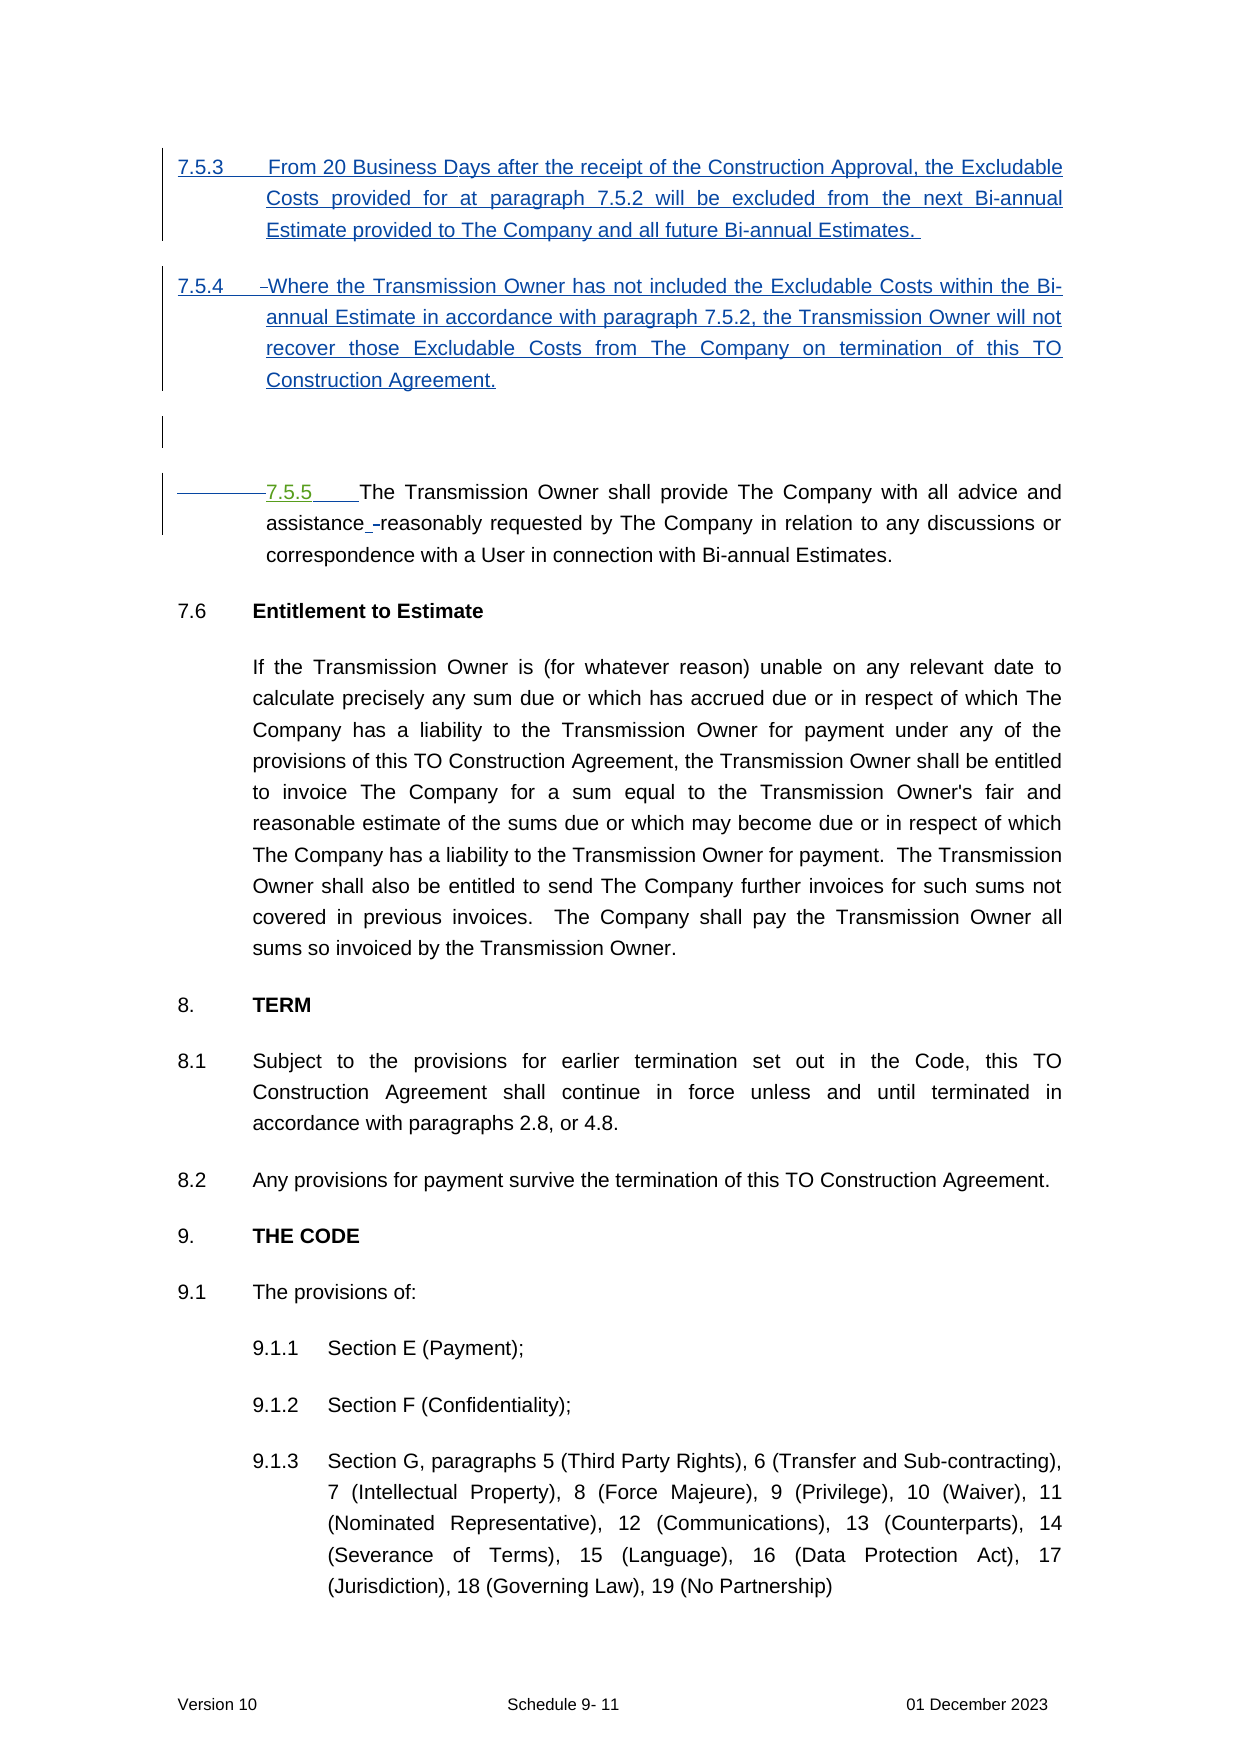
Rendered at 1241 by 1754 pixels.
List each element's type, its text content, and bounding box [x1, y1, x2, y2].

subtitle 8.1 Subject to the provisions for earlier termination set out in the Code, this TO Construction Agreement shall continue in force unless and until terminated in accordance with paragraphs 2.8, or 4.8. [177, 1041, 1063, 1135]
subtitle 9.1 The provisions of: [177, 1273, 1063, 1304]
text The Transmission Owner shall provide The Company with all advice and assistancereasonably requested by The Company in relation to any discussions or correspondence with a User in connection with Bi-annual Estimates. [177, 473, 1063, 566]
subtitle If the Transmission Owner is (for whatever reason) unable on any relevant date to calculate precisely any sum due or which has accrued due or in respect of which The Company has a liability to the Transmission Owner for payment under any of the provisions of this TO Construction Agreement, the Transmission Owner shall be entitled to invoice The Company for a sum equal to the Transmission Owner's fair and reasonable estimate of the sums due or which may become due or in respect of which The Company has a liability to the Transmission Owner for payment. The Transmission Owner shall also be entitled to send The Company further invoices for such sums not covered in previous invoices. The Company shall pay the Transmission Owner all sums so invoiced by the Transmission Owner. [252, 648, 1063, 960]
subtitle 9. THE CODE [177, 1216, 1063, 1248]
subtitle 7.6 Entitlement to Estimate [177, 591, 1063, 623]
subtitle 9.1.2 Section F (Confidentiality); [252, 1385, 1063, 1416]
subtitle 8. TERM [177, 985, 1063, 1016]
subtitle 9.1.1 Section E (Payment); [252, 1329, 1063, 1360]
subtitle 8.2 Any provisions for payment survive the termination of this TO Construction Agreement. [177, 1160, 1063, 1191]
subtitle 9.1.3 Section G, paragraphs 5 (Third Party Rights), 6 (Transfer and Sub-contracting), 7 (Intellectual Property), 8 (Force Majeure), 9 (Privilege), 10 (Waiver), 11 (Nominated Representative), 12 (Communications), 13 (Counterparts), 14 (Severance of Terms), 15 (Language), 16 (Data Protection Act), 17 (Jurisdiction), 18 (Governing Law), 19 (No Partnership) [252, 1441, 1063, 1598]
